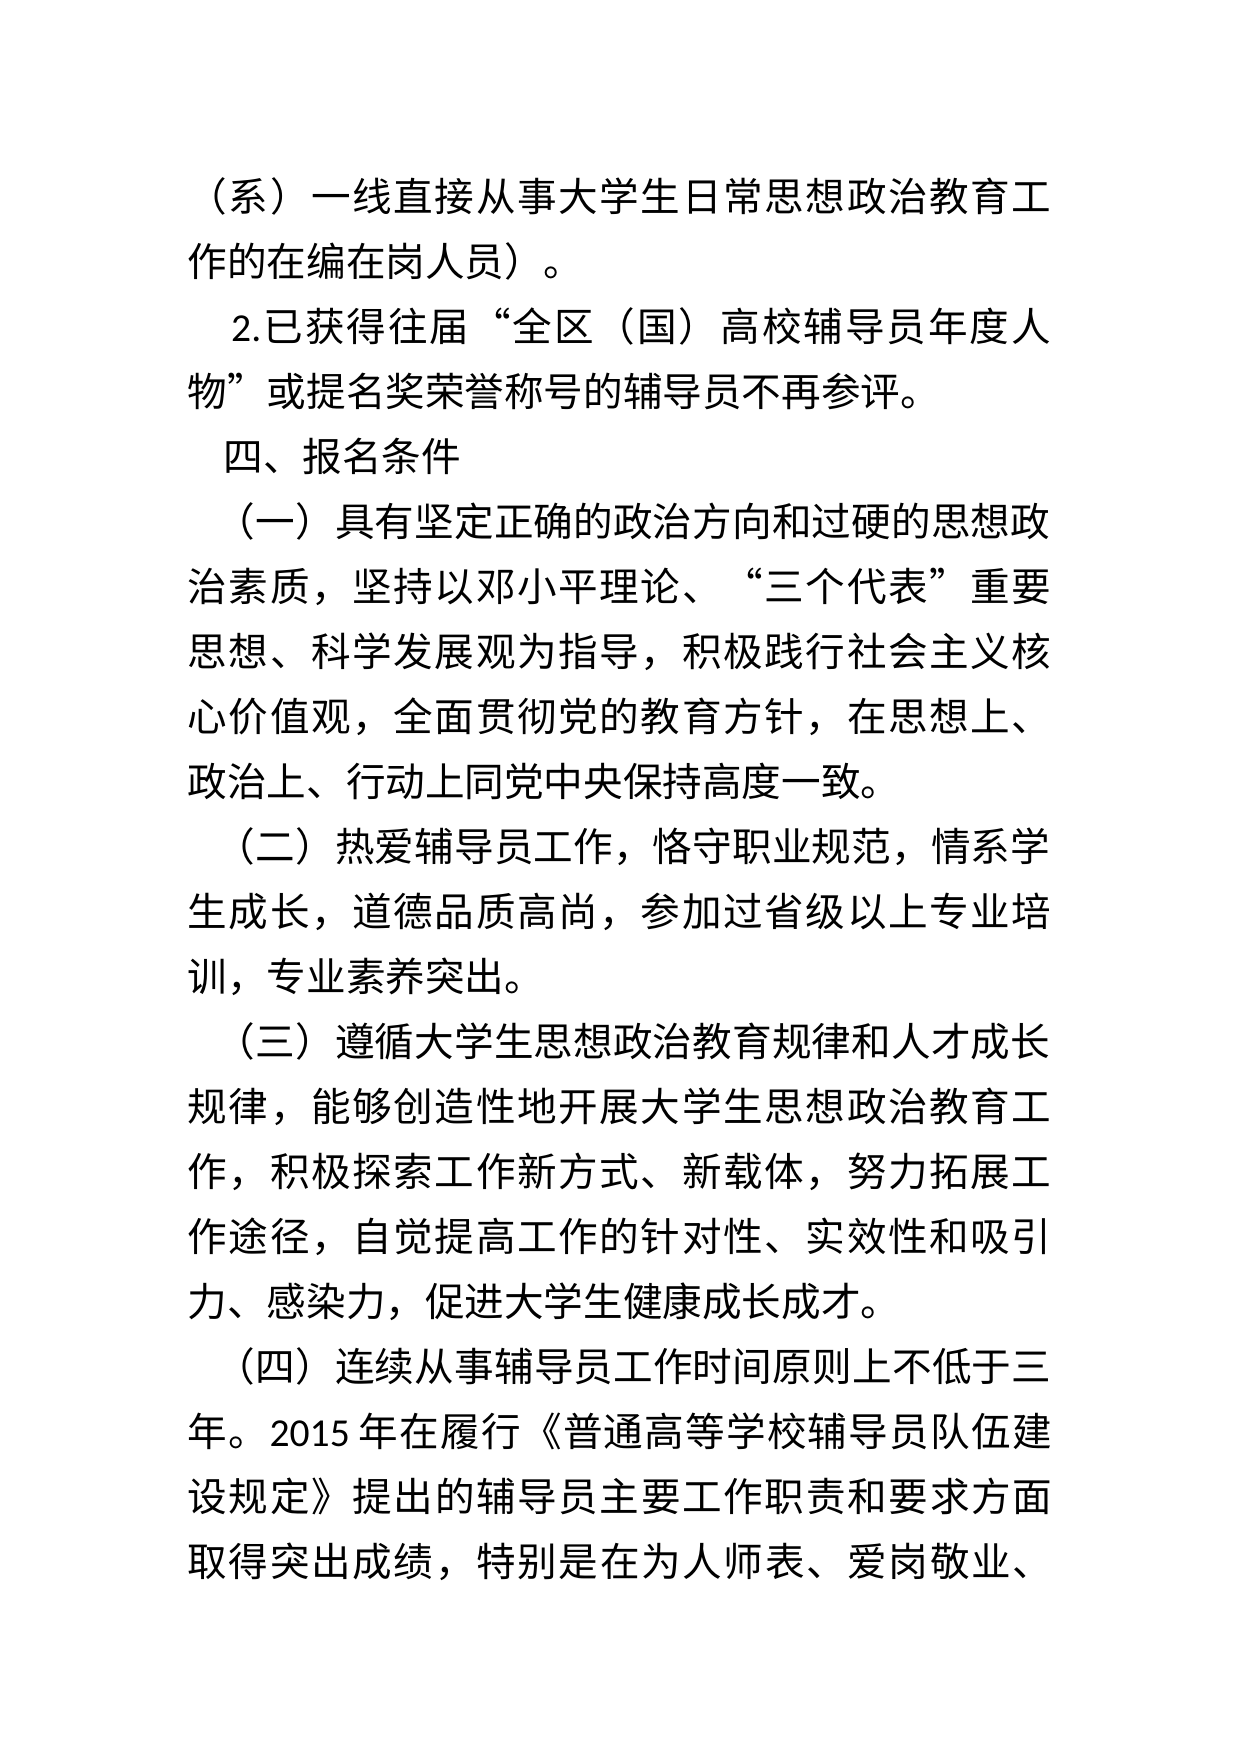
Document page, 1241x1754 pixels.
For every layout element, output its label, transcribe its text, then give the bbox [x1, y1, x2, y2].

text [187, 1332, 1053, 1592]
text 四、报名条件 [187, 422, 1053, 487]
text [187, 162, 1053, 292]
text 2.已获得往届“全区（国）高校辅导员年度人物”或提名奖荣誉称号的辅导员不再参评。 [187, 292, 1053, 422]
text （一）具有坚定正确的政治方向和过硬的思想政治素质，坚持以邓小平理论、“三个代表”重要思想、科学发展观为指导，积极践行社会主义核心价值观，全面贯彻党的教育方针，在思想上、政治上、行动上同党中央保持高度一致。 [187, 487, 1053, 812]
text （二）热爱辅导员工作，恪守职业规范，情系学生成长，道德品质高尚，参加过省级以上专业培训，专业素养突出。 [187, 812, 1053, 1007]
text （三）遵循大学生思想政治教育规律和人才成长规律，能够创造性地开展大学生思想政治教育工作，积极探索工作新方式、新载体，努力拓展工作途径，自觉提高工作的针对性、实效性和吸引力、感染力，促进大学生健康成长成才。 [187, 1007, 1053, 1332]
